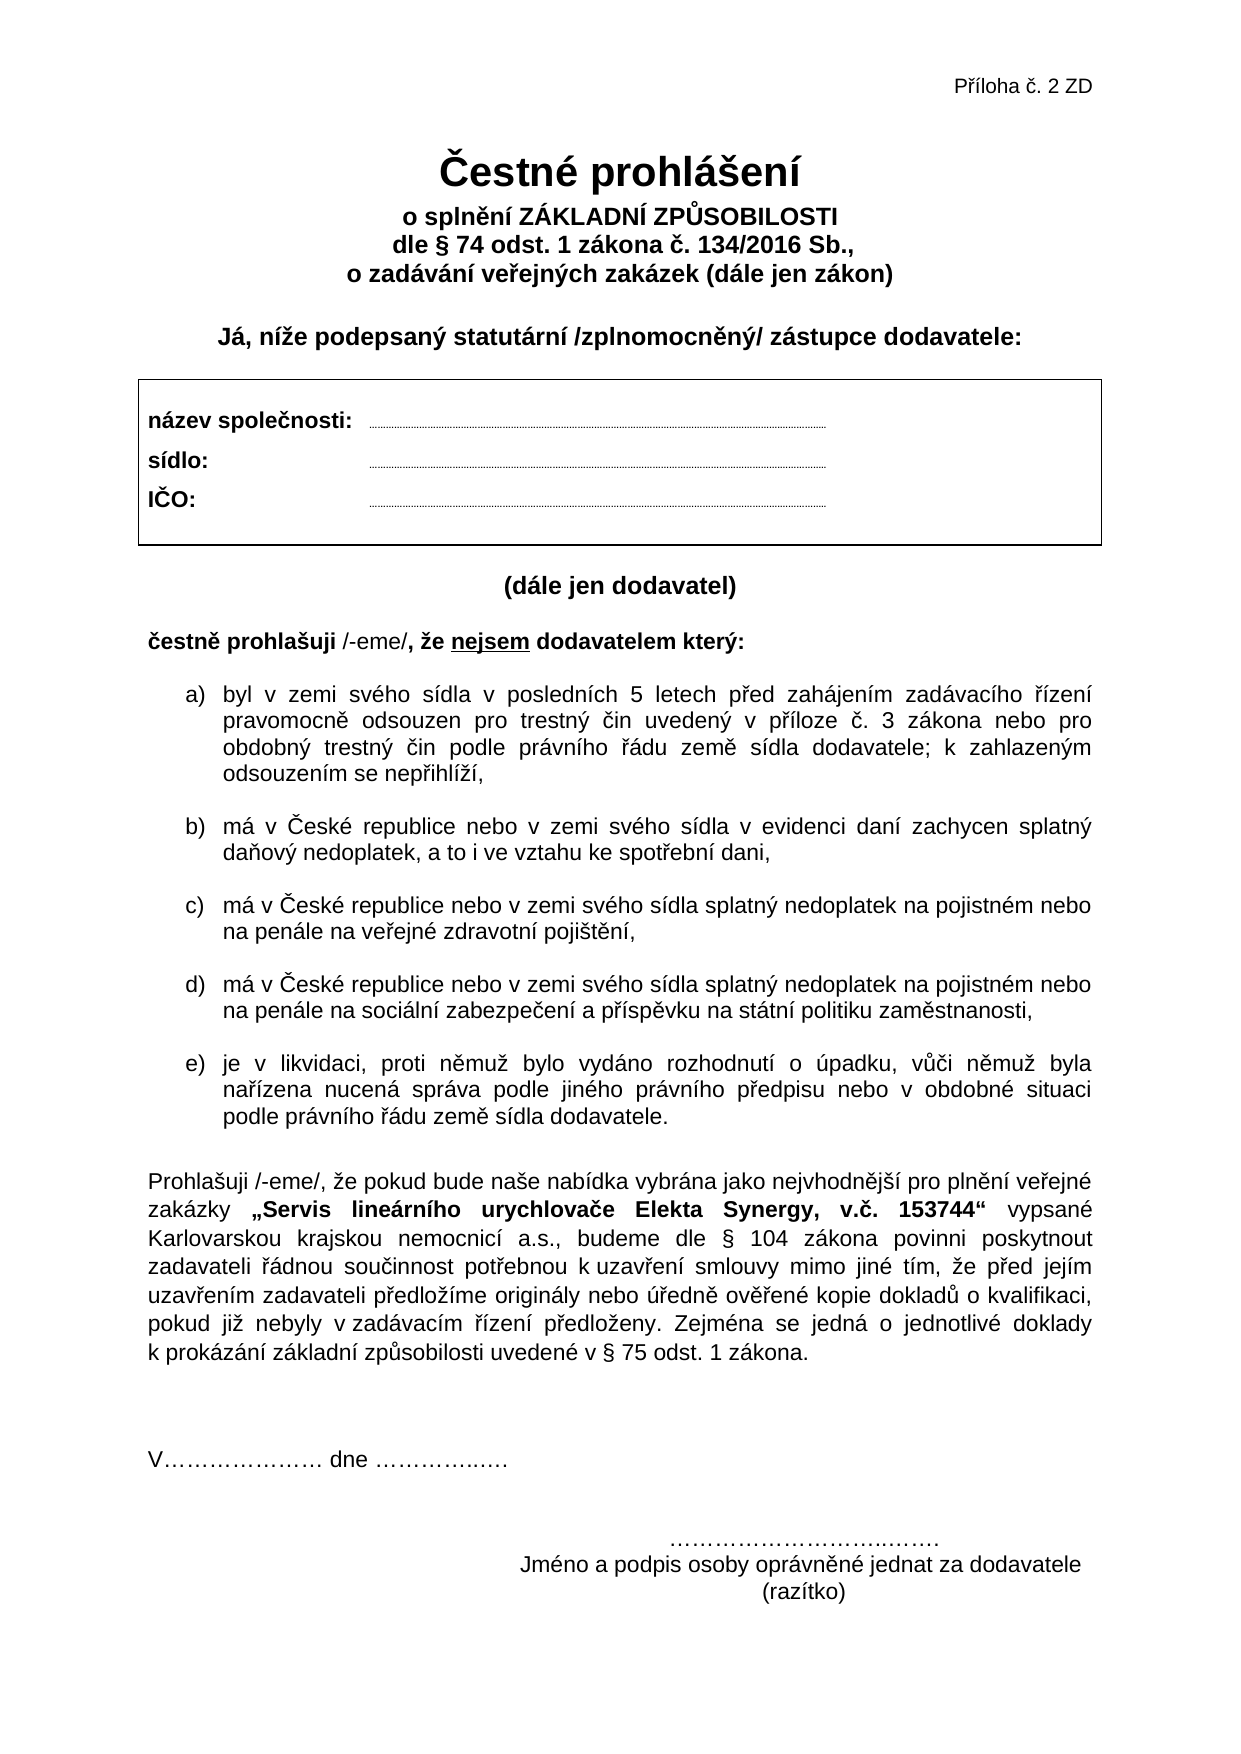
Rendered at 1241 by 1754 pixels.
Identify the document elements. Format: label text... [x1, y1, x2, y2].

text Prohlašuji /-eme/, že pokud bude naše nabídka vybrána jako nejvhodnější pro plnění veřejné zakázky „Servis lineárního urychlovače Elekta Synergy, v.č. 153744“ vypsané Karlovarskou krajskou nemocnicí a.s., budeme dle § 104 zákona povinni poskytnout zadavateli řádnou součinnost potřebnou k uzavření smlouvy mimo jiné tím, že před jejím uzavřením zadavateli předložíme originály nebo úředně ověřené kopie dokladů o kvalifikaci, pokud již nebyly v zadávacím řízení předloženy. Zejména se jedná o jednotlivé doklady k prokázání základní způsobilosti uvedené v § 75 odst. 1 zákona. [148, 1168, 1093, 1365]
text (dále jen dodavatel) [148, 571, 1093, 599]
list byl v zemi svého sídla v posledních 5 letech před zahájením zadávacího řízení pravomocně odsouzen pro trestný čin uvedený v příloze č. 3 zákona nebo pro obdobný trestný čin podle právního řádu země sídla dodavatele; k zahlazeným odsouzením se nepřihlíží, [185, 681, 1093, 786]
text Čestné prohlášení [148, 148, 1093, 196]
text čestně prohlašuji /-eme/, že nejsem dodavatelem který: [148, 628, 1093, 654]
text název společnosti: ………………………………………………………………………………………………………………………………….…………….. [139, 404, 1101, 434]
text ………………………..……. [148, 1525, 1093, 1551]
list má v České republice nebo v zemi svého sídla splatný nedoplatek na pojistném nebo na penále na veřejné zdravotní pojištění, [185, 892, 1093, 944]
text o splnění základní způsobilosti [148, 202, 1093, 231]
list má v České republice nebo v zemi svého sídla splatný nedoplatek na pojistném nebo na penále na sociální zabezpečení a příspěvku na státní politiku zaměstnanosti, [185, 971, 1093, 1023]
text sídlo: ………………………………………………………………………………………………………………………………….…………….. [139, 444, 1101, 473]
text dle § 74 odst. 1 zákona č. 134/2016 Sb., [148, 231, 1093, 259]
text Jméno a podpis osoby oprávněné jednat za dodavatele (razítko) [148, 1551, 1093, 1604]
text V………………… dne …………..…. [148, 1446, 1093, 1472]
list má v České republice nebo v zemi svého sídla v evidenci daní zachycen splatný daňový nedoplatek, a to i ve vztahu ke spotřební dani, [185, 813, 1093, 865]
text Já, níže podepsaný statutární /zplnomocněný/ zástupce dodavatele: [148, 322, 1093, 350]
text o zadávání veřejných zakázek (dále jen zákon) [148, 259, 1093, 288]
list je v likvidaci, proti němuž bylo vydáno rozhodnutí o úpadku, vůči němuž byla nařízena nucená správa podle jiného právního předpisu nebo v obdobné situaci podle právního řádu země sídla dodavatele. [185, 1050, 1093, 1129]
text IČO: ………………………………………………………………………………………………………………………………….…………….. [139, 483, 1101, 513]
